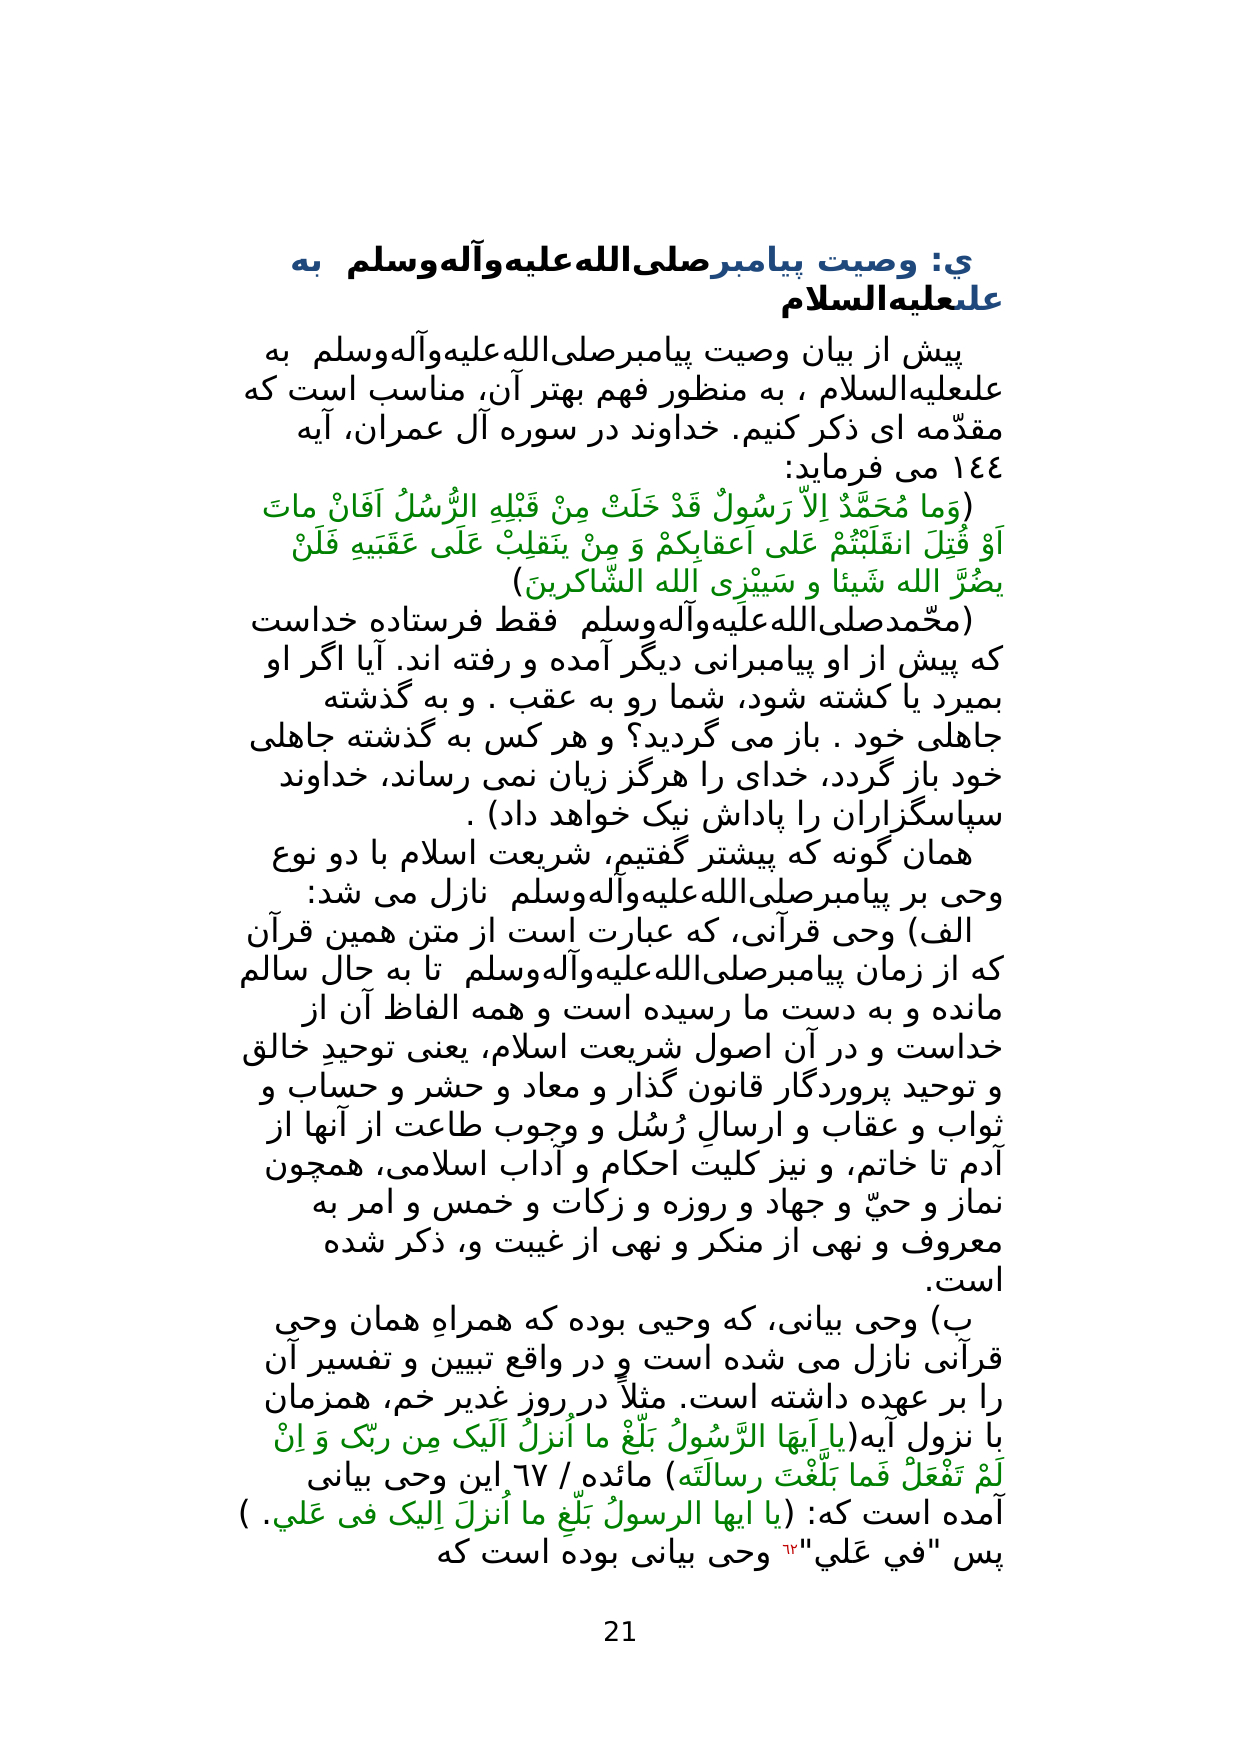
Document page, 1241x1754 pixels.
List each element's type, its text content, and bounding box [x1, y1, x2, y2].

text (محّمدصلى‌الله‌عليه‌وآله‌وسلم فقط فرستاده خداست که پيش از او پيامبرانى ديگر آمده و رفته اند. آيا اگر او بميرد يا کشته شود، شما رو به عقب . و به گذشته جاهلى خود . باز مى گرديد؟ و هر کس به گذشته جاهلى خود باز گردد، خداى را هرگز زيان نمى رساند، خداوند سپاسگزاران را پاداش نيک خواهد داد) . [236, 600, 1004, 833]
text (وَما مُحَمَّدٌ اِلاّ رَسُولٌ قَدْ خَلَتْ مِنْ قَبْلِهِ الرُّسُلُ اَفَانْ ماتَ اَوْ قُتِلَ انقَلَبْتُمْ عَلى اَعقابِکمْ وَ مِنْ ينَقلِبْ عَلَى عَقَبَيهِ فَلَنْ يضُرَّ الله شَيئا و سَييْزِى الله الشّاکرينَ) [236, 486, 1004, 600]
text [236, 1299, 1004, 1572]
text الف) وحى قرآنى، که عبارت است از متن همين قرآن که از زمان پيامبرصلى‌الله‌عليه‌وآله‌وسلم تا به حال سالم مانده و به دست ما رسيده است و همه الفاظ آن از خداست و در آن اصول شريعت اسلام، يعنى توحيدِ خالق و توحيد پروردگار قانون گذار و معاد و حشر و حساب و ثواب و عقاب و ارسالِ رُسُل و وجوب طاعت از آنها از آدم تا خاتم، و نيز کليت احکام و آداب اسلامى، همچون نماز و حيّ و جهاد و روزه و زکات و خمس و امر به معروف و نهى از منکر و نهى از غيبت و، ذکر شده است. [236, 911, 1004, 1299]
text همان گونه که پيشتر گفتيم، شريعت اسلام با دو نوع وحى بر پيامبرصلى‌الله‌عليه‌وآله‌وسلم نازل مى شد: [236, 833, 1004, 911]
text پيش از بيان وصيت پيامبرصلى‌الله‌عليه‌وآله‌وسلم به علىعليه‌السلام ، به منظور فهم بهتر آن، مناسب است که مقدّمه اى ذکر کنيم. خداوند در سوره آل عمران، آيه ١٤٤ مى فرمايد: [236, 331, 1004, 486]
subtitle ي: وصيت پيامبرصلى‌الله‌عليه‌وآله‌وسلم به علىعليه‌السلام [236, 241, 1004, 318]
